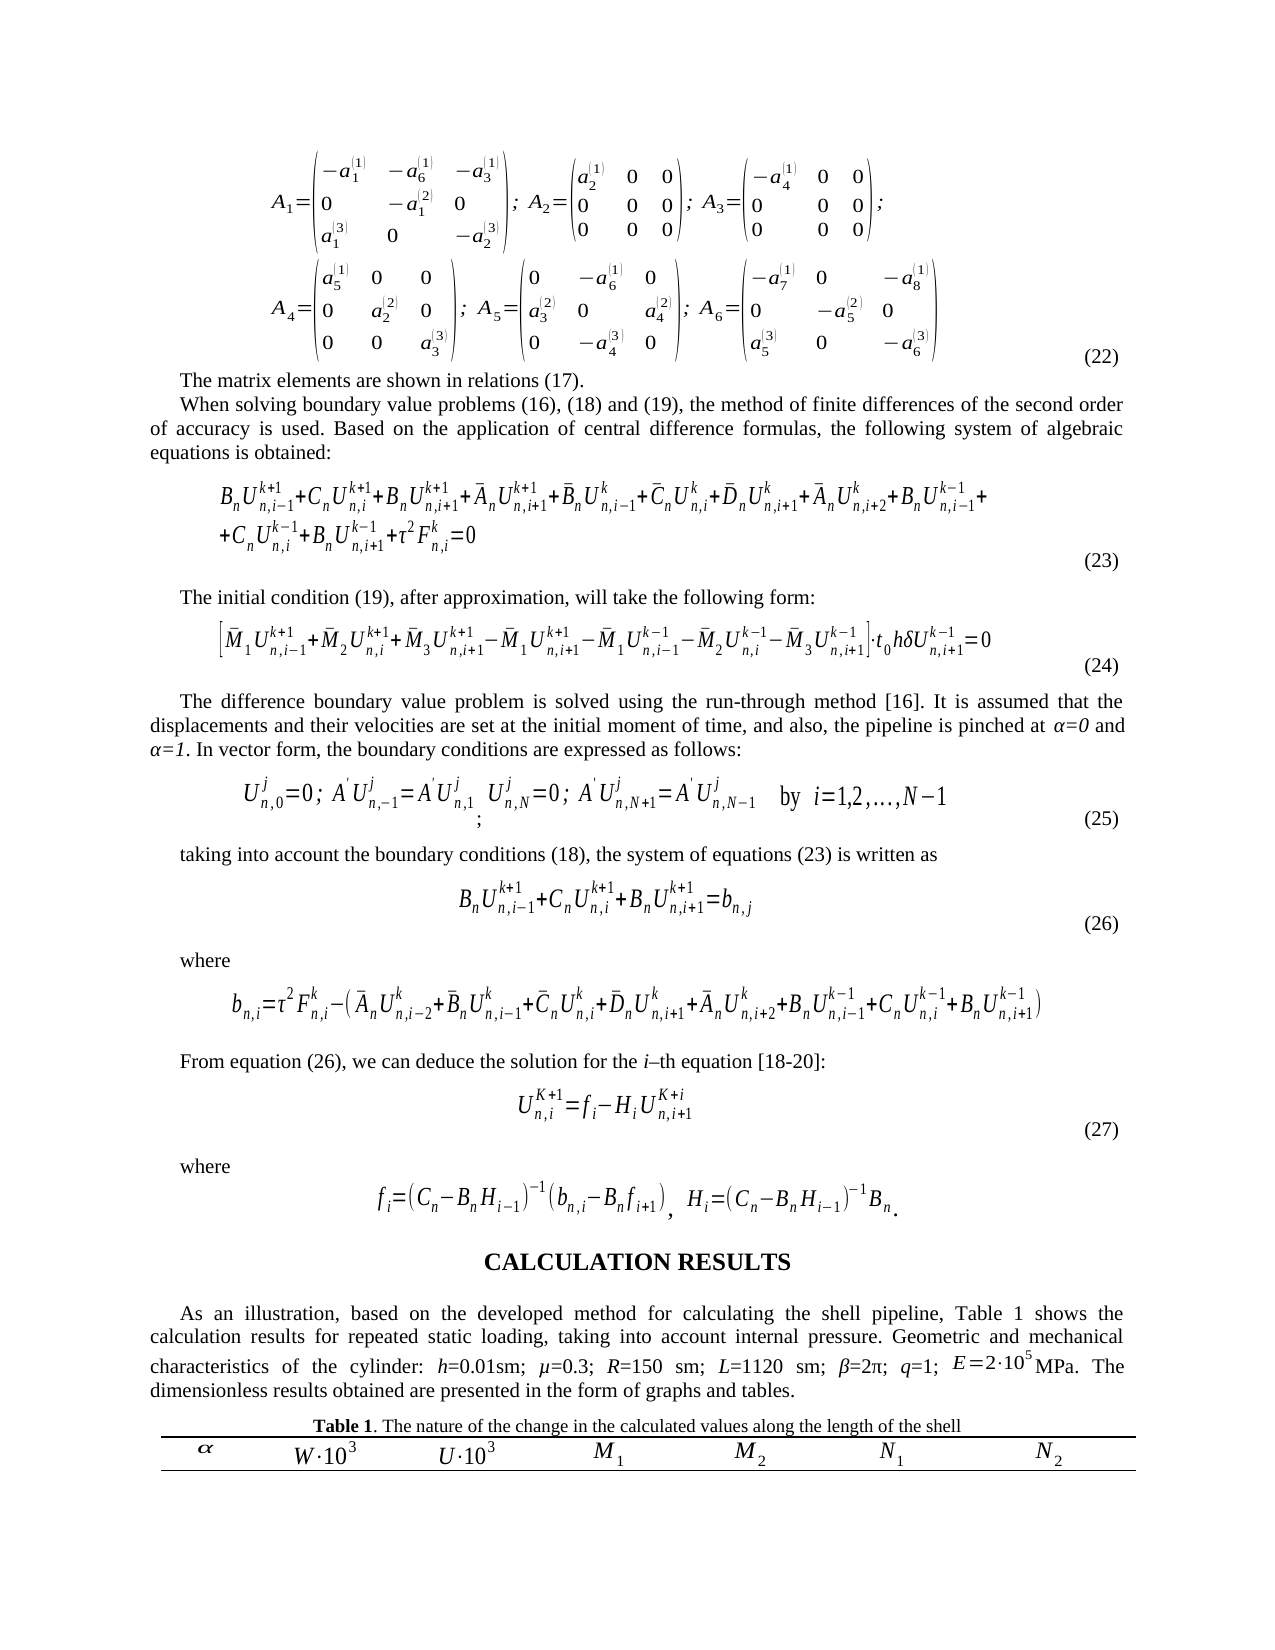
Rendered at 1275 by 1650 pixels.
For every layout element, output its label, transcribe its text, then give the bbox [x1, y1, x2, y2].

text (26) [150, 879, 1125, 935]
table_header [680, 1438, 822, 1469]
text The matrix elements are shown in relations (17). [150, 368, 1125, 392]
table_header [538, 1438, 680, 1469]
text The initial condition (19), after approximation, will take the following form: [150, 584, 1125, 609]
text (24) [150, 621, 1125, 677]
text ; (25) [150, 774, 1125, 829]
table_header [161, 1438, 255, 1469]
text (23) [150, 477, 1125, 572]
text , . [150, 1178, 1125, 1222]
table_header [822, 1438, 963, 1469]
text (27) [150, 1086, 1125, 1141]
text where [150, 948, 1125, 972]
text Table 1. The nature of the change in the calculated values along the length of the shell [150, 1415, 1125, 1436]
subtitle Calculation results [150, 1247, 1125, 1275]
text (22) [150, 150, 1125, 368]
text where [150, 1154, 1125, 1178]
text taking into account the boundary conditions (18), the system of equations (23) is written as [150, 842, 1125, 866]
table_header [255, 1438, 397, 1469]
table_header [397, 1438, 538, 1469]
text As an illustration, based on the developed method for calculating the shell pipeline, Table 1 shows the calculation results for repeated static loading, taking into account internal pressure. Geometric and mechanical characteristics of the cylinder: h=0.01sm; µ=0.3; R=150 sm; L=1120 sm; β=2π; q=1; MРa. The dimensionless results obtained are presented in the form of graphs and tables. [150, 1300, 1125, 1402]
table_header [963, 1438, 1136, 1469]
text From equation (26), we can deduce the solution for the i–th equation [18-20]: [150, 1049, 1125, 1073]
text When solving boundary value problems (16), (18) and (19), the method of finite differences of the second order of accuracy is used. Based on the application of central difference formulas, the following system of algebraic equations is obtained: [150, 392, 1125, 464]
text The difference boundary value problem is solved using the run-through method [16]. It is assumed that the displacements and their velocities are set at the initial moment of time, and also, the pipeline is pinched at α=0 and α=1. In vector form, the boundary conditions are expressed as follows: [150, 689, 1125, 761]
